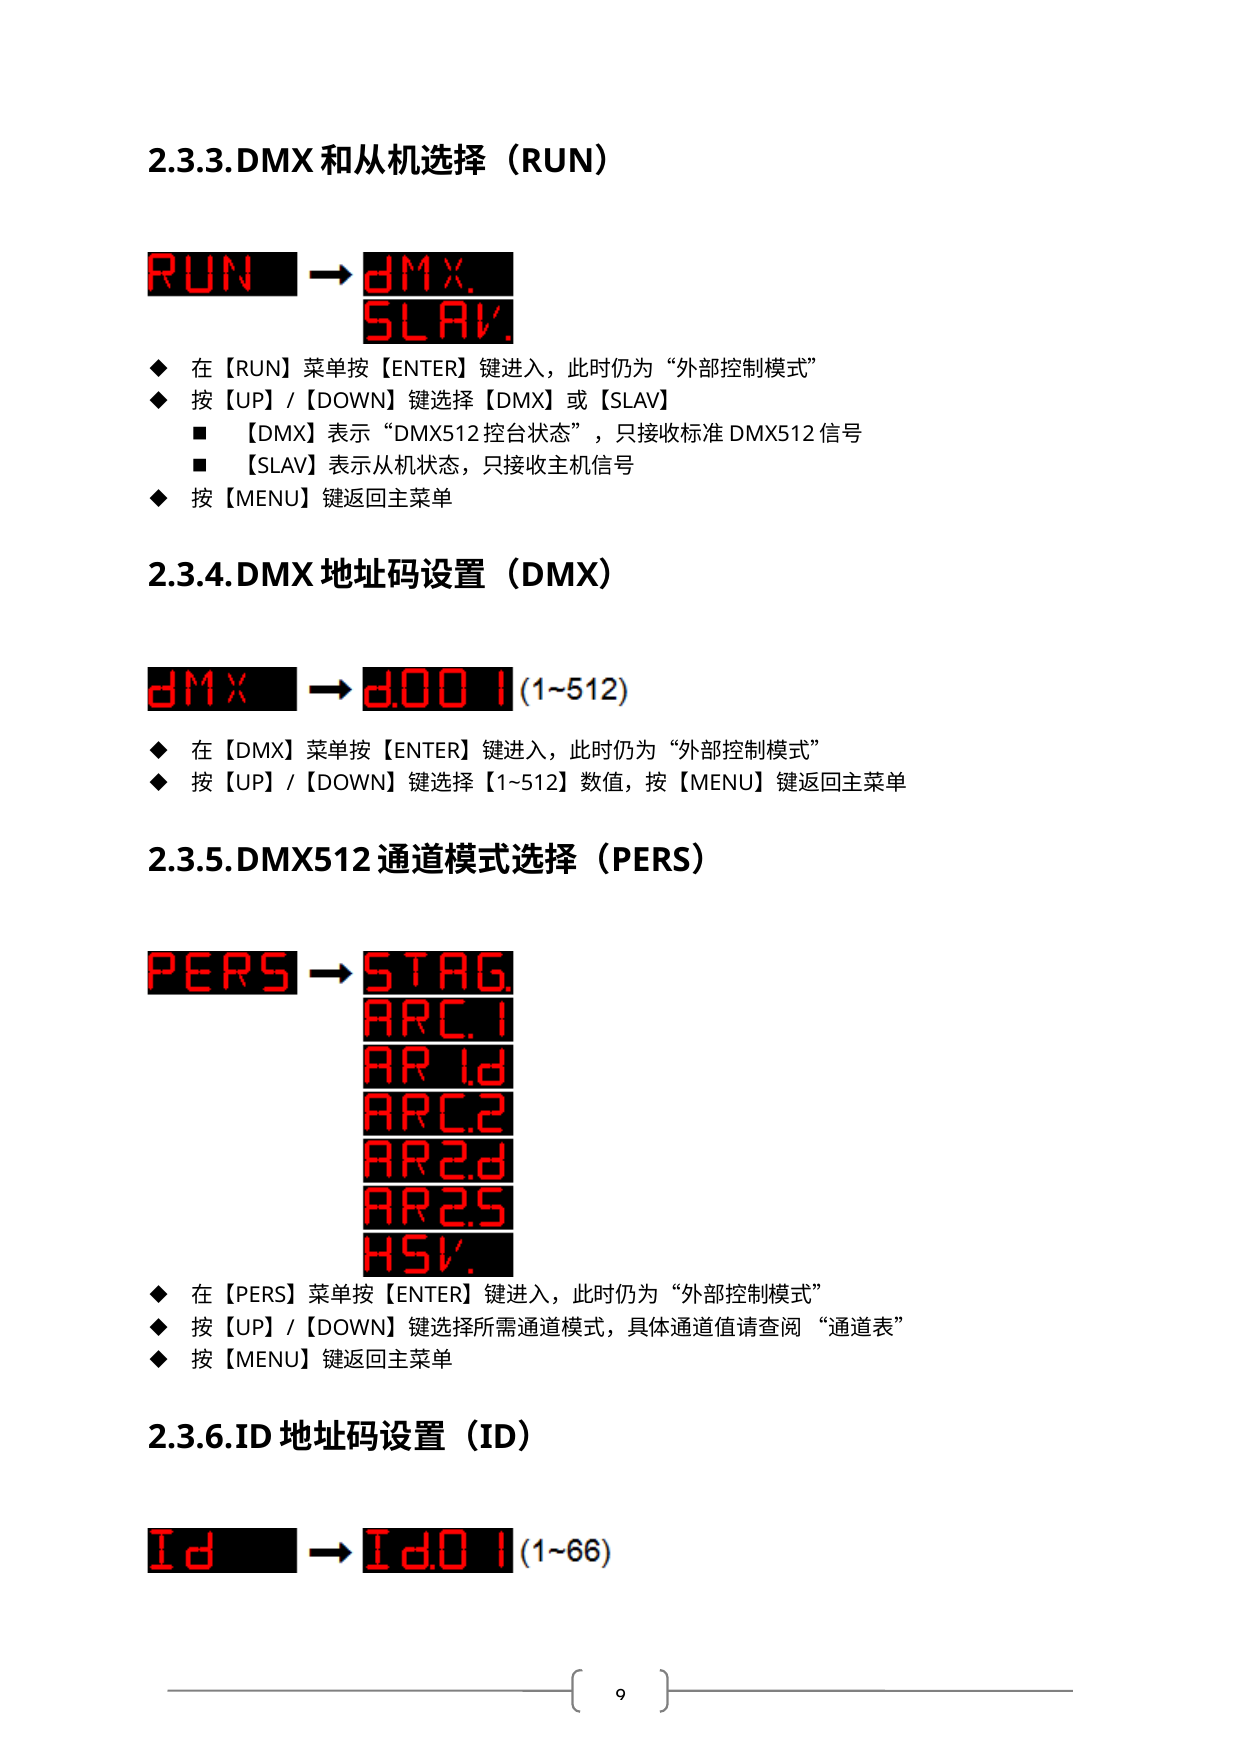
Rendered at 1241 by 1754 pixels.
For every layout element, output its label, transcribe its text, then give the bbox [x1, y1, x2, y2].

list 在【RUN】菜单按【ENTER】键进入，此时仍为“外部控制模式” [148, 350, 1092, 383]
list 按【MENU】键返回主菜单 [148, 1342, 1092, 1374]
subtitle ID地址码设置（ID） [148, 1401, 1092, 1466]
subtitle DMX和从机选择（RUN） [148, 125, 1092, 190]
list 【DMX】表示“DMX512控台状态”，只接收标准DMX512信号 [191, 415, 1092, 448]
list 在【DMX】菜单按【ENTER】键进入，此时仍为“外部控制模式” [148, 732, 1092, 765]
subtitle DMX512通道模式选择（PERS） [148, 824, 1092, 889]
list 按【UP】/【DOWN】键选择【1~512】数值，按【MENU】键返回主菜单 [148, 765, 1092, 797]
picture [147, 951, 514, 1277]
list 在【PERS】菜单按【ENTER】键进入，此时仍为“外部控制模式” [148, 1277, 1092, 1309]
list 【SLAV】表示从机状态，只接收主机信号 [191, 448, 1092, 480]
picture [147, 252, 514, 344]
picture [147, 1528, 612, 1573]
list 按【UP】/【DOWN】键选择【DMX】或【SLAV】 [148, 383, 1092, 415]
subtitle DMX地址码设置（DMX） [148, 540, 1092, 605]
list 按【MENU】键返回主菜单 [148, 480, 1092, 513]
picture [147, 667, 629, 711]
list 按【UP】/【DOWN】键选择所需通道模式，具体通道值请查阅 “通道表” [148, 1309, 1092, 1342]
